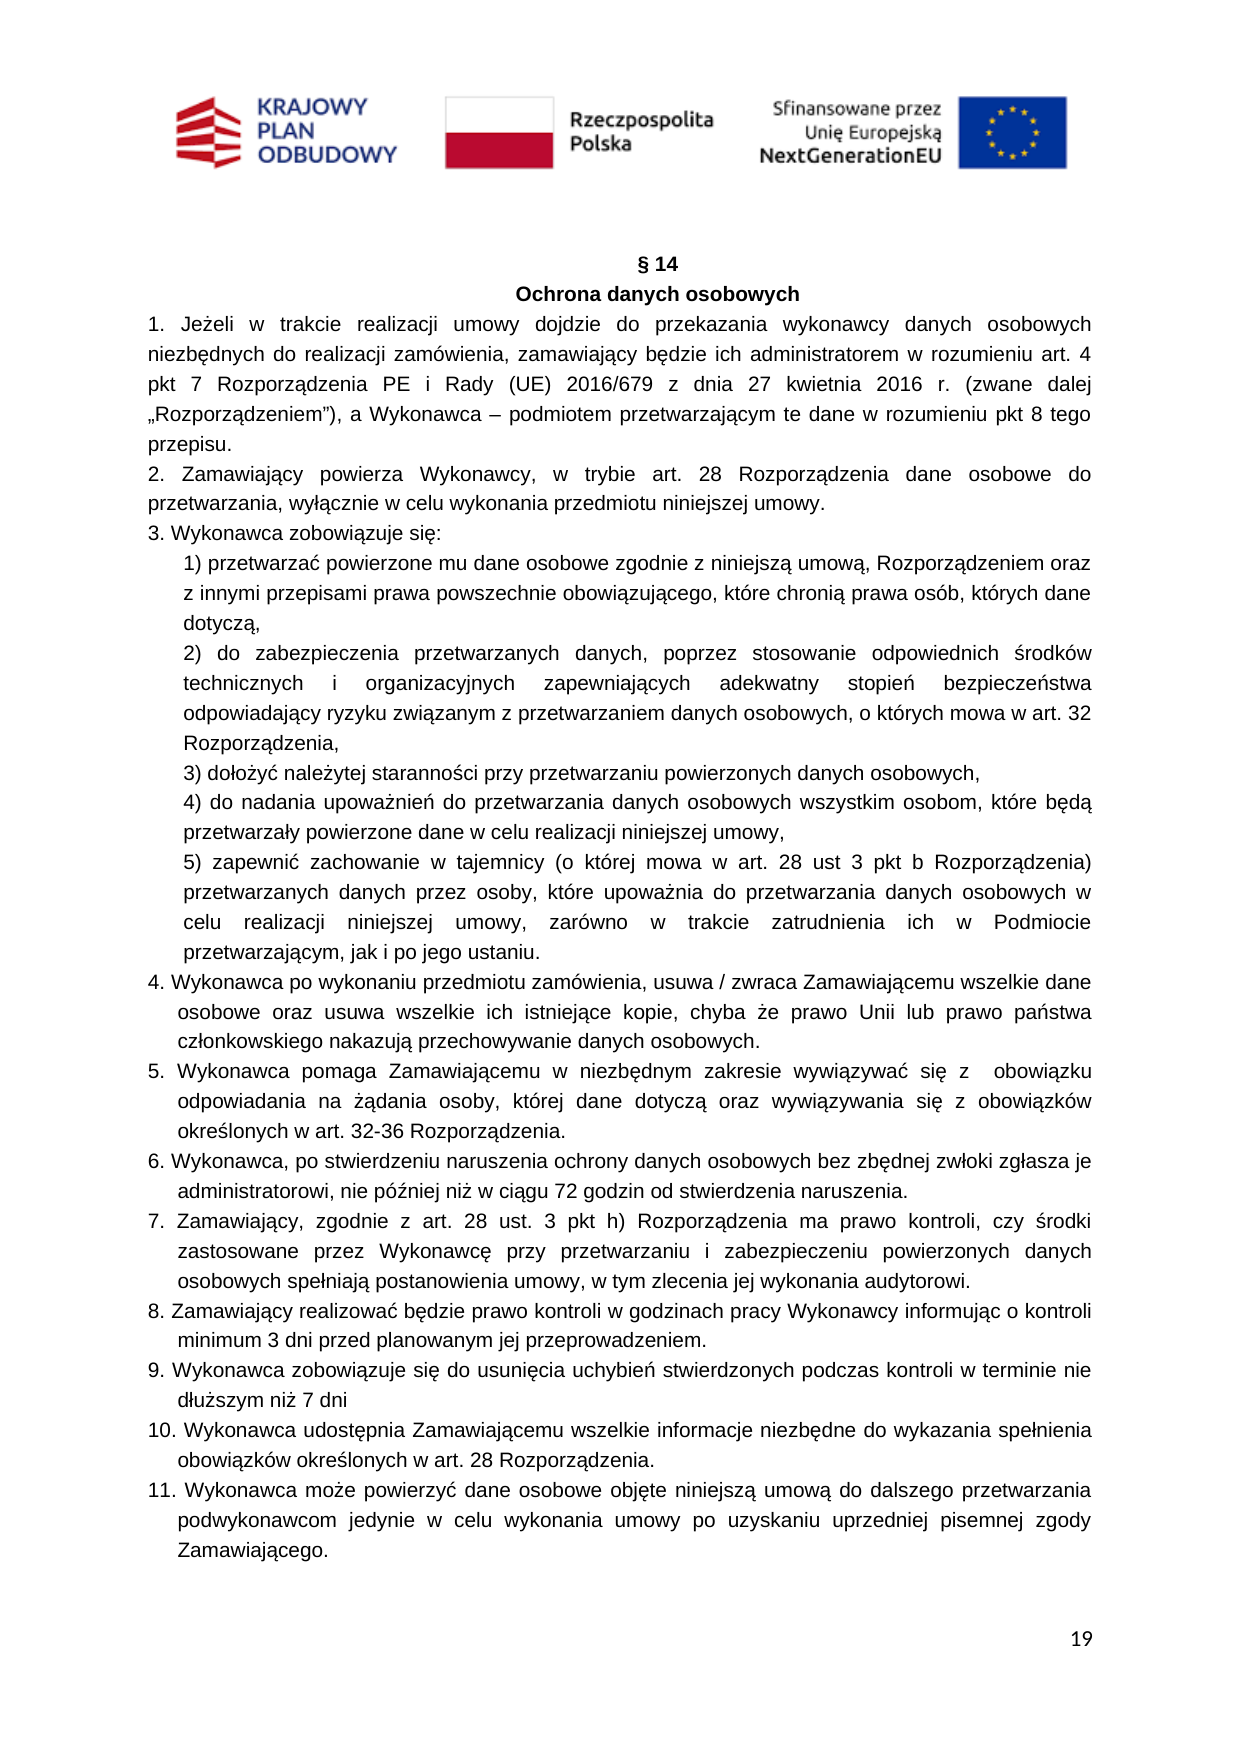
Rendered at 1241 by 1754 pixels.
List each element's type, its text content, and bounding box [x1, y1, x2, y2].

list 2. Zamawiający powierza Wykonawcy, w trybie art. 28 Rozporządzenia dane osobowe do przetwarzania, wyłącznie w celu wykonania przedmiotu niniejszej umowy. [148, 461, 1093, 515]
list Ochrona danych osobowych [223, 282, 1093, 306]
list § 14 [223, 252, 1093, 276]
list 5) zapewnić zachowanie w tajemnicy (o której mowa w art. 28 ust 3 pkt b Rozporządzenia) przetwarzanych danych przez osoby, które upoważnia do przetwarzania danych osobowych w celu realizacji niniejszej umowy, zarówno w trakcie zatrudnienia ich w Podmiocie przetwarzającym, jak i po jego ustaniu. [183, 850, 1093, 964]
list 4. Wykonawca po wykonaniu przedmiotu zamówienia, usuwa / zwraca Zamawiającemu wszelkie dane osobowe oraz usuwa wszelkie ich istniejące kopie, chyba że prawo Unii lub prawo państwa członkowskiego nakazują przechowywanie danych osobowych. [148, 969, 1093, 1053]
list 9. Wykonawca zobowiązuje się do usunięcia uchybień stwierdzonych podczas kontroli w terminie nie dłuższym niż 7 dni [148, 1358, 1093, 1412]
list 2) do zabezpieczenia przetwarzanych danych, poprzez stosowanie odpowiednich środków technicznych i organizacyjnych zapewniających adekwatny stopień bezpieczeństwa odpowiadający ryzyku związanym z przetwarzaniem danych osobowych, o których mowa w art. 32 Rozporządzenia, [183, 641, 1093, 754]
list 3) dołożyć należytej staranności przy przetwarzaniu powierzonych danych osobowych, [183, 760, 1093, 784]
list 1) przetwarzać powierzone mu dane osobowe zgodnie z niniejszą umową, Rozporządzeniem oraz z innymi przepisami prawa powszechnie obowiązującego, które chronią prawa osób, których dane dotyczą, [183, 551, 1093, 635]
list 7. Zamawiający, zgodnie z art. 28 ust. 3 pkt h) Rozporządzenia ma prawo kontroli, czy środki zastosowane przez Wykonawcę przy przetwarzaniu i zabezpieczeniu powierzonych danych osobowych spełniają postanowienia umowy, w tym zlecenia jej wykonania audytorowi. [148, 1209, 1093, 1292]
list 11. Wykonawca może powierzyć dane osobowe objęte niniejszą umową do dalszego przetwarzania podwykonawcom jedynie w celu wykonania umowy po uzyskaniu uprzedniej pisemnej zgody Zamawiającego. [148, 1478, 1093, 1562]
list 1. Jeżeli w trakcie realizacji umowy dojdzie do przekazania wykonawcy danych osobowych niezbędnych do realizacji zamówienia, zamawiający będzie ich administratorem w rozumieniu art. 4 pkt 7 Rozporządzenia PE i Rady (UE) 2016/679 z dnia 27 kwietnia 2016 r. (zwane dalej „Rozporządzeniem”), a Wykonawca – podmiotem przetwarzającym te dane w rozumieniu pkt 8 tego przepisu. [148, 312, 1093, 455]
list 8. Zamawiający realizować będzie prawo kontroli w godzinach pracy Wykonawcy informując o kontroli minimum 3 dni przed planowanym jej przeprowadzeniem. [148, 1298, 1093, 1352]
list 5. Wykonawca pomaga Zamawiającemu w niezbędnym zakresie wywiązywać się z obowiązku odpowiadania na żądania osoby, której dane dotyczą oraz wywiązywania się z obowiązków określonych w art. 32-36 Rozporządzenia. [148, 1059, 1093, 1143]
list 6. Wykonawca, po stwierdzeniu naruszenia ochrony danych osobowych bez zbędnej zwłoki zgłasza je administratorowi, nie później niż w ciągu 72 godzin od stwierdzenia naruszenia. [148, 1149, 1093, 1203]
list 10. Wykonawca udostępnia Zamawiającemu wszelkie informacje niezbędne do wykazania spełnienia obowiązków określonych w art. 28 Rozporządzenia. [148, 1418, 1093, 1472]
picture [153, 73, 1091, 193]
list 3. Wykonawca zobowiązuje się: [148, 521, 1093, 545]
list 4) do nadania upoważnień do przetwarzania danych osobowych wszystkim osobom, które będą przetwarzały powierzone dane w celu realizacji niniejszej umowy, [183, 790, 1093, 844]
